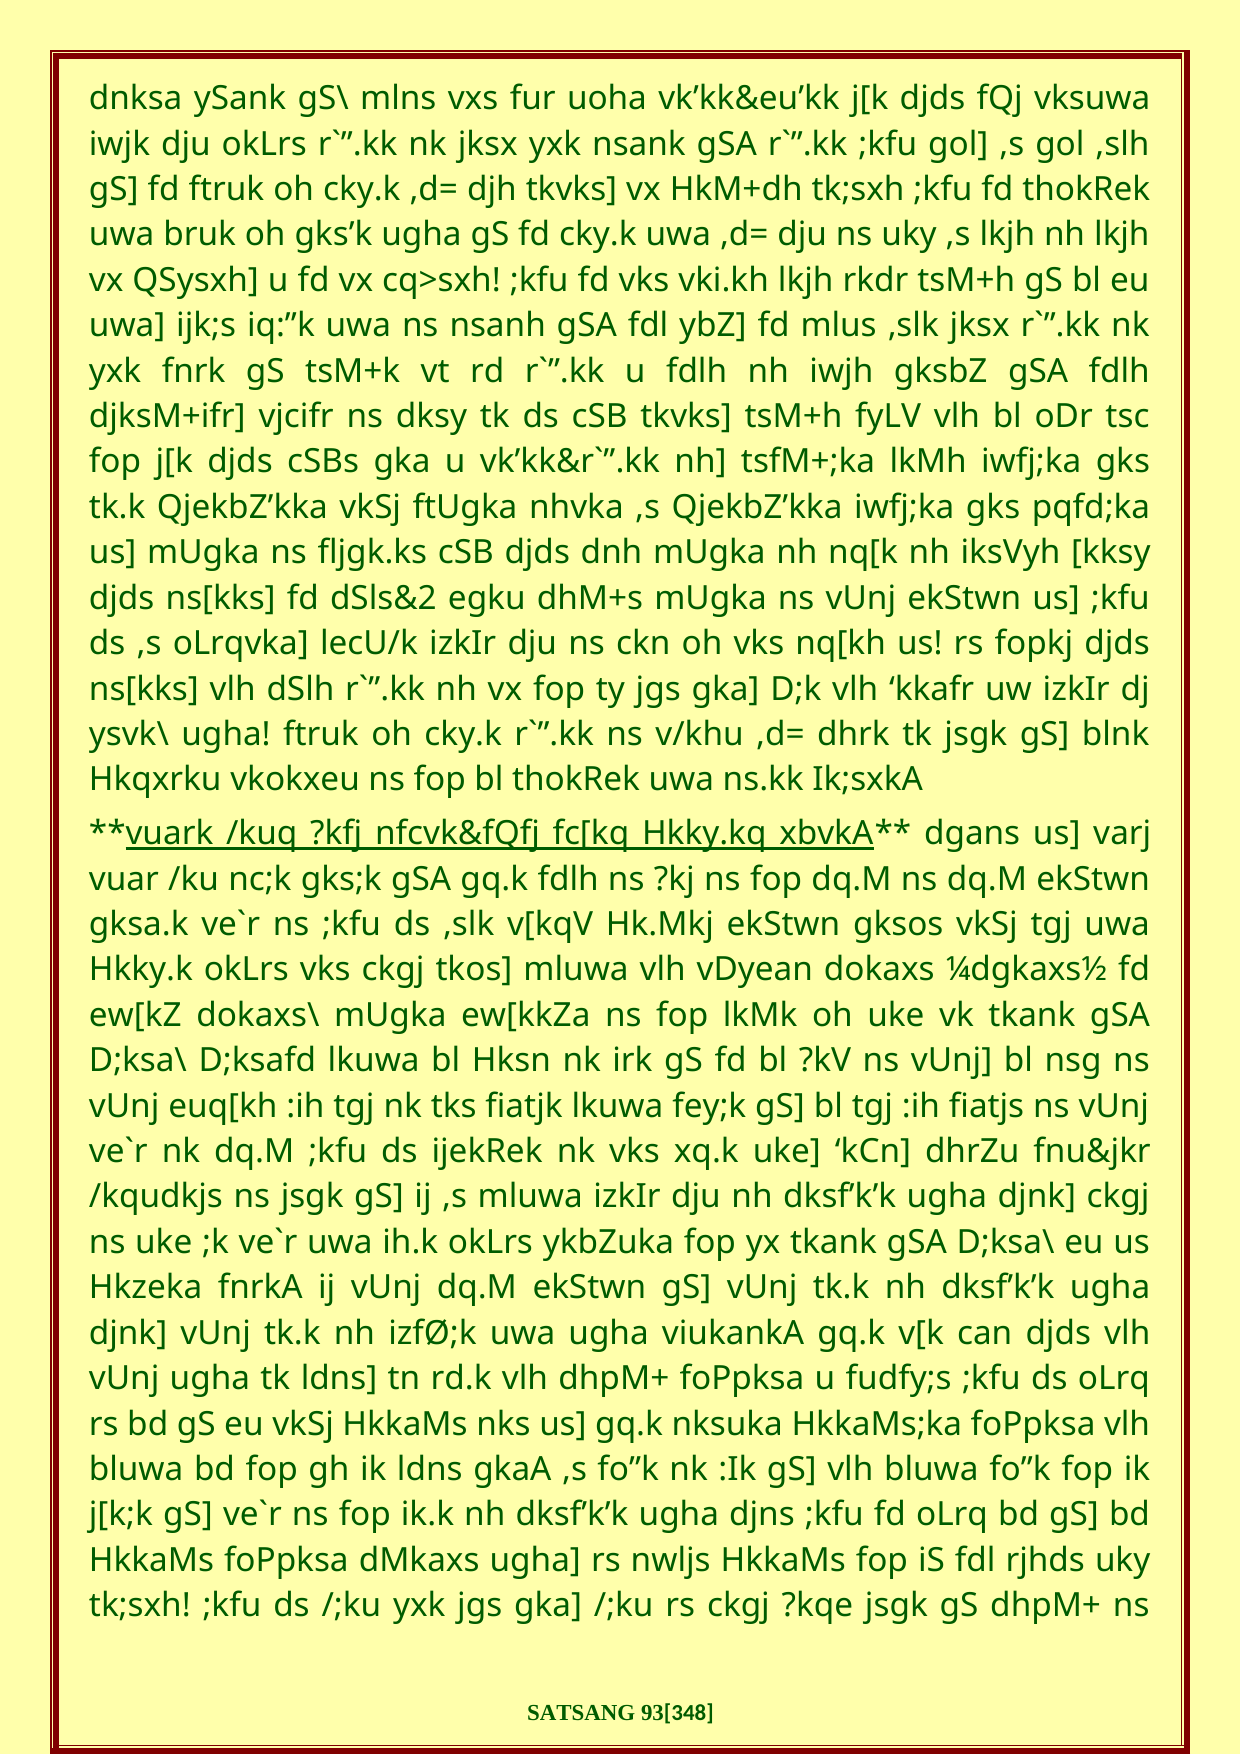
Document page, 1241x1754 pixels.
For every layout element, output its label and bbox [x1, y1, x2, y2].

text [89, 74, 1152, 801]
text [89, 809, 1152, 1626]
